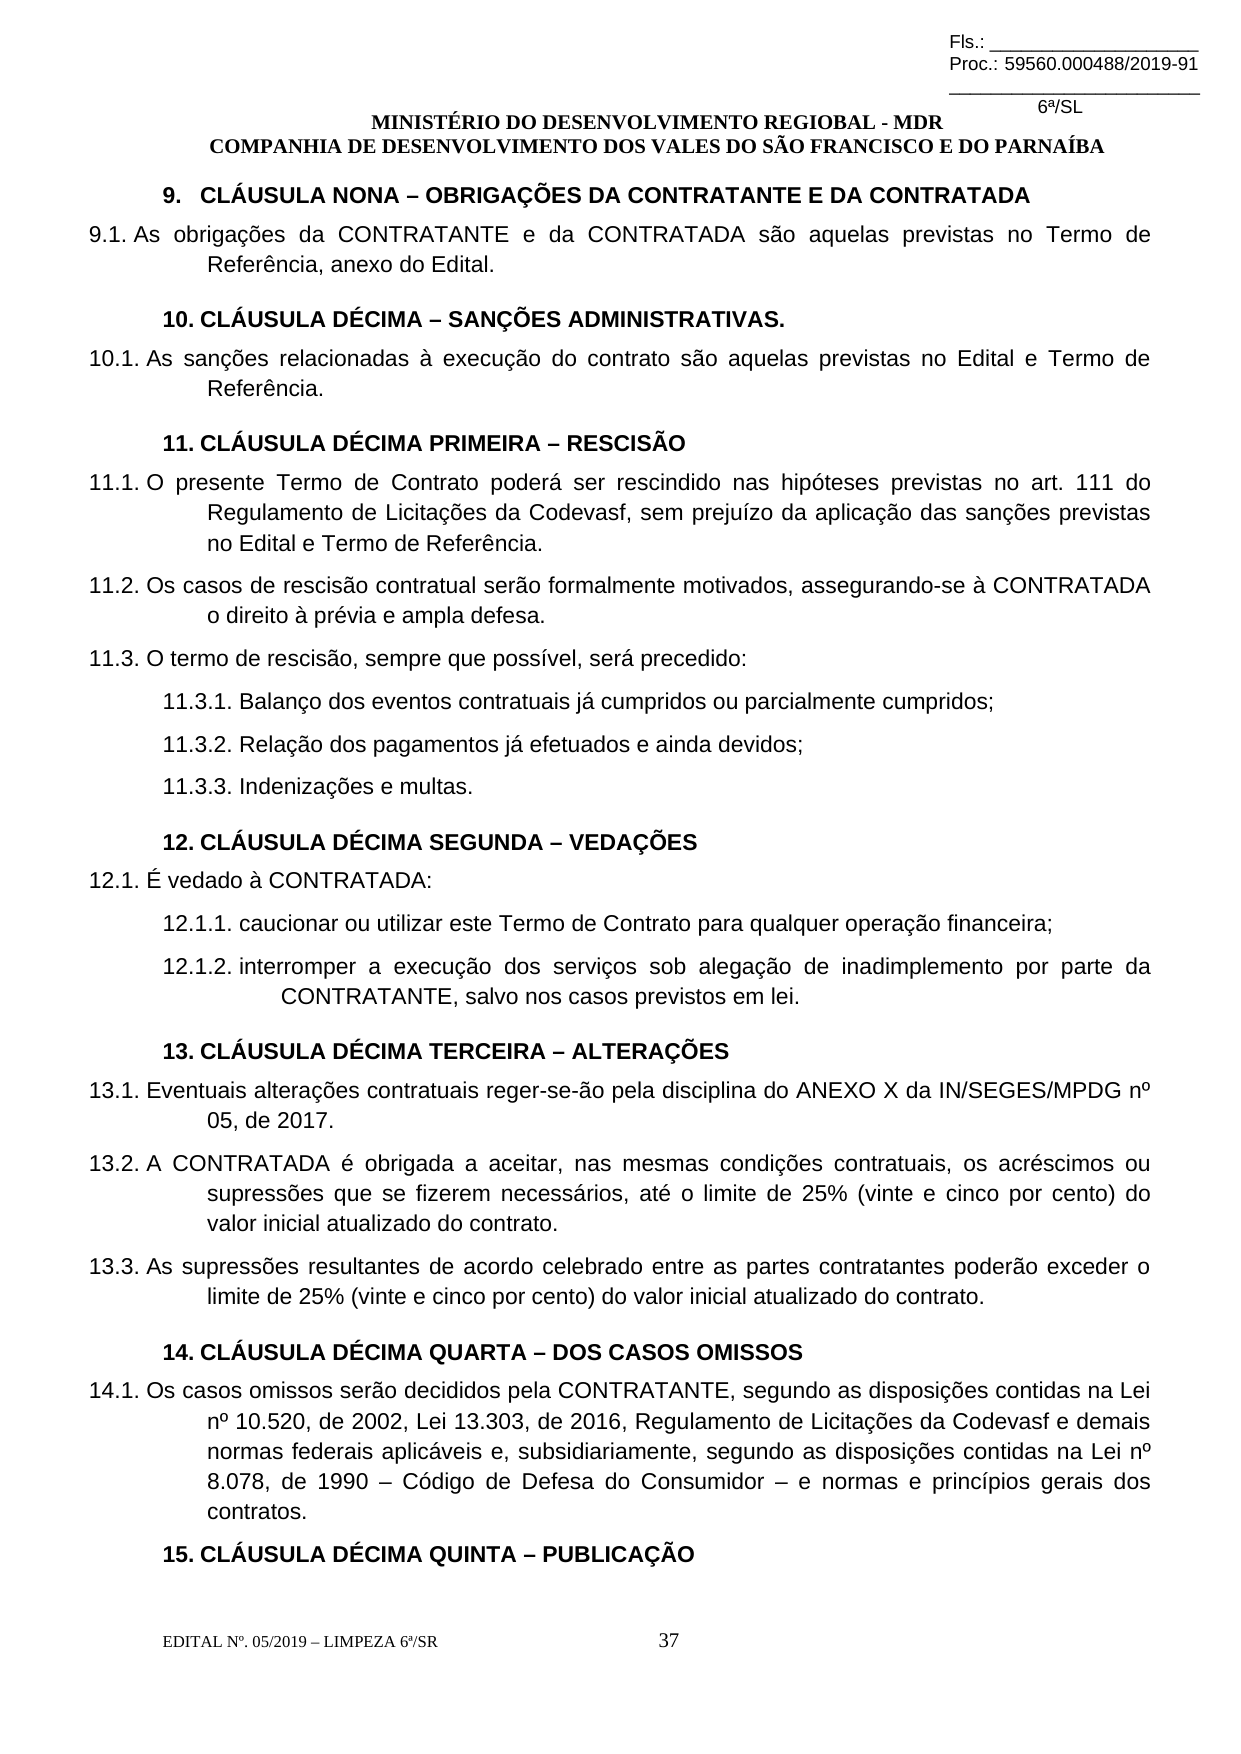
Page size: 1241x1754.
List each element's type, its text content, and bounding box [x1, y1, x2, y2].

list As sanções relacionadas à execução do contrato são aquelas previstas no Edital e Termo de Referência. [89, 345, 1152, 401]
text CLÁUSULA NONA – OBRIGAÇÕES DA CONTRATANTE E DA CONTRATADA [162, 182, 1152, 208]
list As obrigações da CONTRATANTE e da CONTRATADA são aquelas previstas no Termo de Referência, anexo do Edital. [89, 221, 1152, 277]
list O termo de rescisão, sempre que possível, será precedido: [89, 645, 1152, 672]
list É vedado à CONTRATADA: [89, 867, 1152, 894]
list Os casos omissos serão decididos pela CONTRATANTE, segundo as disposições contidas na Lei nº 10.520, de 2002, Lei 13.303, de 2016, Regulamento de Licitações da Codevasf e demais normas federais aplicáveis e, subsidiariamente, segundo as disposições contidas na Lei nº 8.078, de 1990 – Código de Defesa do Consumidor – e normas e princípios gerais dos contratos. [89, 1377, 1152, 1524]
list O presente Termo de Contrato poderá ser rescindido nas hipóteses previstas no art. 111 do Regulamento de Licitações da Codevasf, sem prejuízo da aplicação das sanções previstas no Edital e Termo de Referência. [89, 469, 1152, 556]
list interromper a execução dos serviços sob alegação de inadimplemento por parte da CONTRATANTE, salvo nos casos previstos em lei. [162, 953, 1152, 1009]
list A CONTRATADA é obrigada a aceitar, nas mesmas condições contratuais, os acréscimos ou supressões que se fizerem necessários, até o limite de 25% (vinte e cinco por cento) do valor inicial atualizado do contrato. [89, 1150, 1152, 1237]
text CLÁUSULA DÉCIMA – SANÇÕES ADMINISTRATIVAS. [162, 306, 1152, 332]
list Os casos de rescisão contratual serão formalmente motivados, assegurando-se à CONTRATADA o direito à prévia e ampla defesa. [89, 572, 1152, 629]
list Eventuais alterações contratuais reger-se-ão pela disciplina do ANEXO X da IN/SEGES/MPDG nº 05, de 2017. [89, 1077, 1152, 1134]
list Relação dos pagamentos já efetuados e ainda devidos; [162, 731, 1152, 757]
list Indenizações e multas. [162, 773, 1152, 800]
text CLÁUSULA DÉCIMA QUINTA – PUBLICAÇÃO [162, 1541, 1152, 1567]
text CLÁUSULA DÉCIMA SEGUNDA – VEDAÇÕES [162, 828, 1152, 855]
list Balanço dos eventos contratuais já cumpridos ou parcialmente cumpridos; [162, 688, 1152, 714]
list caucionar ou utilizar este Termo de Contrato para qualquer operação financeira; [162, 910, 1152, 936]
text CLÁUSULA DÉCIMA TERCEIRA – ALTERAÇÕES [162, 1038, 1152, 1064]
text CLÁUSULA DÉCIMA PRIMEIRA – RESCISÃO [162, 430, 1152, 457]
list As supressões resultantes de acordo celebrado entre as partes contratantes poderão exceder o limite de 25% (vinte e cinco por cento) do valor inicial atualizado do contrato. [89, 1253, 1152, 1310]
text CLÁUSULA DÉCIMA QUARTA – DOS CASOS OMISSOS [162, 1338, 1152, 1365]
